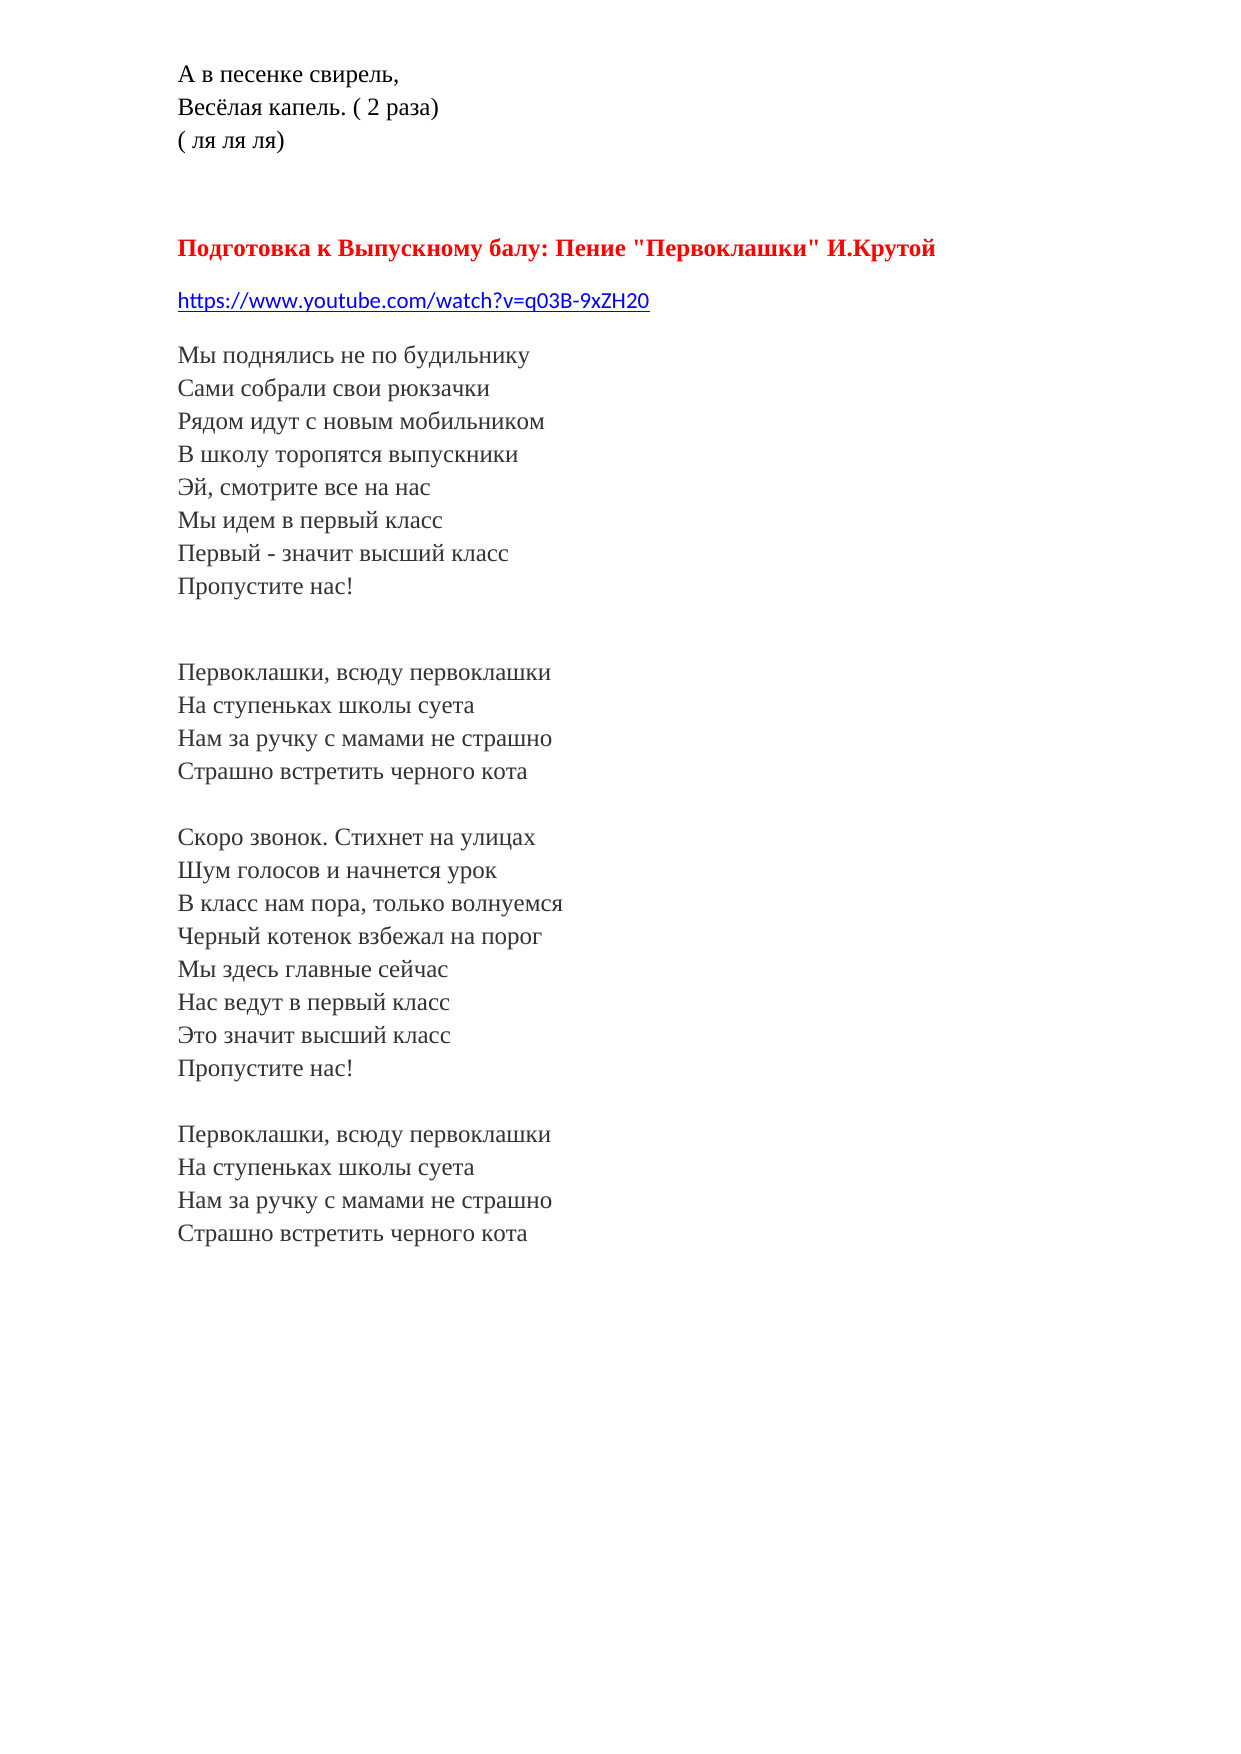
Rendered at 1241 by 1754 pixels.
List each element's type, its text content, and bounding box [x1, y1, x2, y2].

text Первоклашки, всюду первоклашки На ступеньках школы суета Нам за ручку с мамами не страшно Страшно встретить черного кота Скоро звонок. Стихнет на улицах Шум голосов и начнется урок В класс нам пора, только волнуемся Черный котенок взбежал на порог Мы здесь главные сейчас Нас ведут в первый класс Это значит высший класс Пропустите нас! Первоклашки, всюду первоклашки На ступеньках школы суета Нам за ручку с мамами не страшно Страшно встретить черного кота [177, 657, 1152, 1312]
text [177, 59, 1152, 154]
text Подготовка к Выпускному балу: Пение "Первоклашки" И.Крутой [177, 233, 1152, 262]
text Мы поднялись не по будильнику Сами собрали свои рюкзачки Рядом идут с новым мобильником В школу торопятся выпускники Эй, смотрите все на нас Мы идем в первый класс Первый - значит высший класс Пропустите нас! [177, 340, 1152, 632]
text https://www.youtube.com/watch?v=q03B-9xZH20 [177, 287, 1152, 315]
